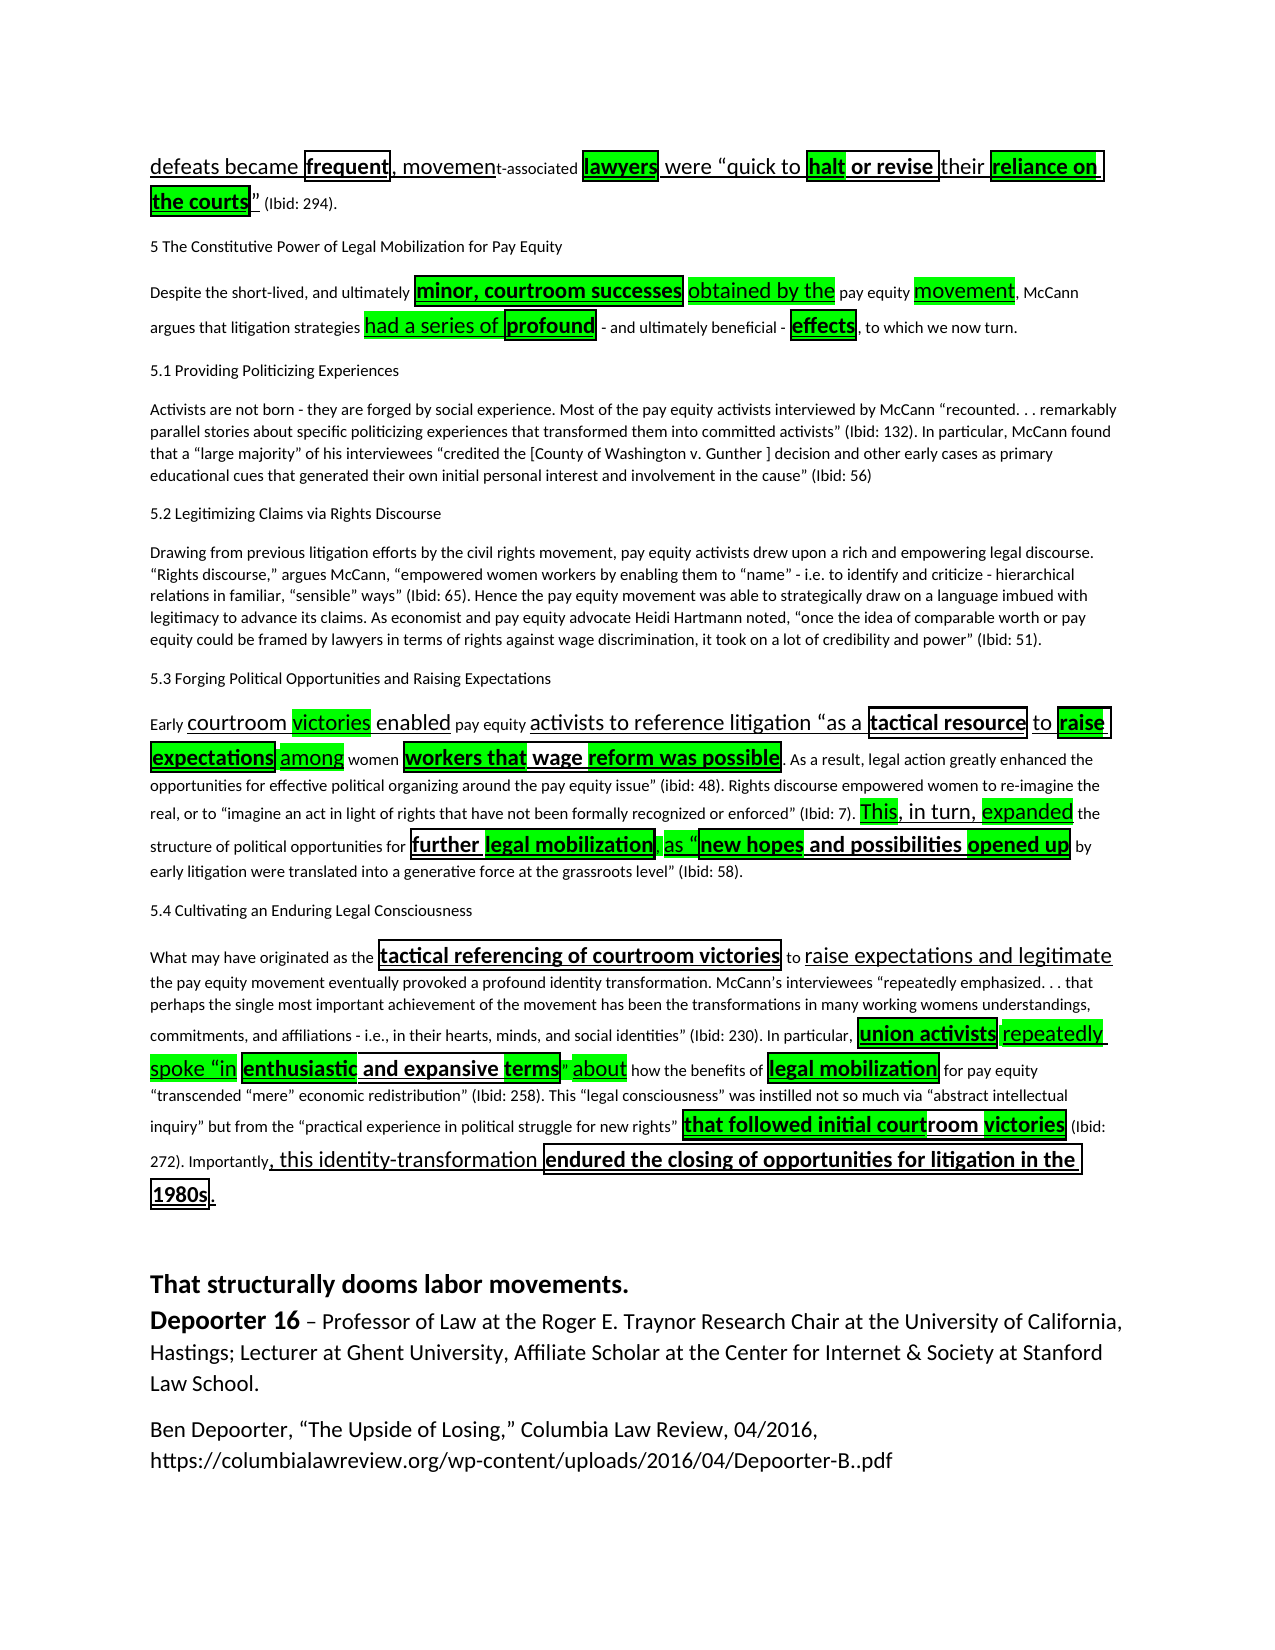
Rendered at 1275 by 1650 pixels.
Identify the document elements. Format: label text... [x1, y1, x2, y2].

text Ben Depoorter, “The Upside of Losing,” Columbia Law Review, 04/2016, https://columbialawreview.org/wp-content/uploads/2016/04/Depoorter-B..pdf [150, 1416, 1125, 1474]
text Depoorter 16 – Professor of Law at the Roger E. Traynor Research Chair at the University of California, Hastings; Lecturer at Ghent University, Affiliate Scholar at the Center for Internet & Society at Stanford Law School. [150, 1303, 1125, 1397]
text 5.3 Forging Political Opportunities and Raising Expectations [150, 668, 1125, 688]
text What may have originated as the tactical referencing of courtroom victories to raise expectations and legitimate the pay equity movement eventually provoked a profound identity transformation. McCann’s interviewees “repeatedly emphasized. . . that perhaps the single most important achievement of the movement has been the transformations in many working womens understandings, commitments, and affiliations - i.e., in their hearts, minds, and social identities” (Ibid: 230). In particular, union activists repeatedly spoke “in enthusiastic and expansive terms” about how the benefits of legal mobilization for pay equity “transcended “mere” economic redistribution” (Ibid: 258). This “legal consciousness” was instilled not so much via “abstract intellectual inquiry” but from the “practical experience in political struggle for new rights” that followed initial courtroom victories (Ibid: 272). Importantly, this identity-transformation endured the closing of opportunities for litigation in the 1980s. [150, 939, 1125, 1210]
subtitle That structurally dooms labor movements. [150, 1268, 1125, 1301]
text 5.1 Providing Politicizing Experiences [150, 361, 1125, 381]
text Drawing from previous litigation efforts by the civil rights movement, pay equity activists drew upon a rich and empowering legal discourse. “Rights discourse,” argues McCann, “empowered women workers by enabling them to “name” - i.e. to identify and criticize - hierarchical relations in familiar, “sensible” ways” (Ibid: 65). Hence the pay equity movement was able to strategically draw on a language imbued with legitimacy to advance its claims. As economist and pay equity advocate Heidi Hartmann noted, “once the idea of comparable worth or pay equity could be framed by lawyers in terms of rights against wage discrimination, it took on a lot of credibility and power” (Ibid: 51). [150, 542, 1125, 650]
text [150, 150, 1125, 217]
text Activists are not born - they are forged by social experience. Most of the pay equity activists interviewed by McCann “recounted. . . remarkably parallel stories about specific politicizing experiences that transformed them into committed activists” (Ibid: 132). In particular, McCann found that a “large majority” of his interviewees “credited the [County of Washington v. Gunther ] decision and other early cases as primary educational cues that generated their own initial personal interest and involvement in the cause” (Ibid: 56) [150, 399, 1125, 485]
text Despite the short-lived, and ultimately minor, courtroom successes obtained by the pay equity movement, McCann argues that litigation strategies had a series of profound - and ultimately beneficial - effects, to which we now turn. [150, 274, 1125, 341]
text 5.2 Legitimizing Claims via Rights Discourse [150, 503, 1125, 524]
text Early courtroom victories enabled pay equity activists to reference litigation “as a tactical resource to raise expectations among women workers that wage reform was possible. As a result, legal action greatly enhanced the opportunities for effective political organizing around the pay equity issue” (ibid: 48). Rights discourse empowered women to re-imagine the real, or to “imagine an act in light of rights that have not been formally recognized or enforced” (Ibid: 7). This, in turn, expanded the structure of political opportunities for further legal mobilization, as “new hopes and possibilities opened up by early litigation were translated into a generative force at the grassroots level” (Ibid: 58). [150, 706, 1125, 882]
text 5.4 Cultivating an Enduring Legal Consciousness [150, 900, 1125, 921]
text 5 The Constitutive Power of Legal Mobilization for Pay Equity [150, 236, 1125, 256]
